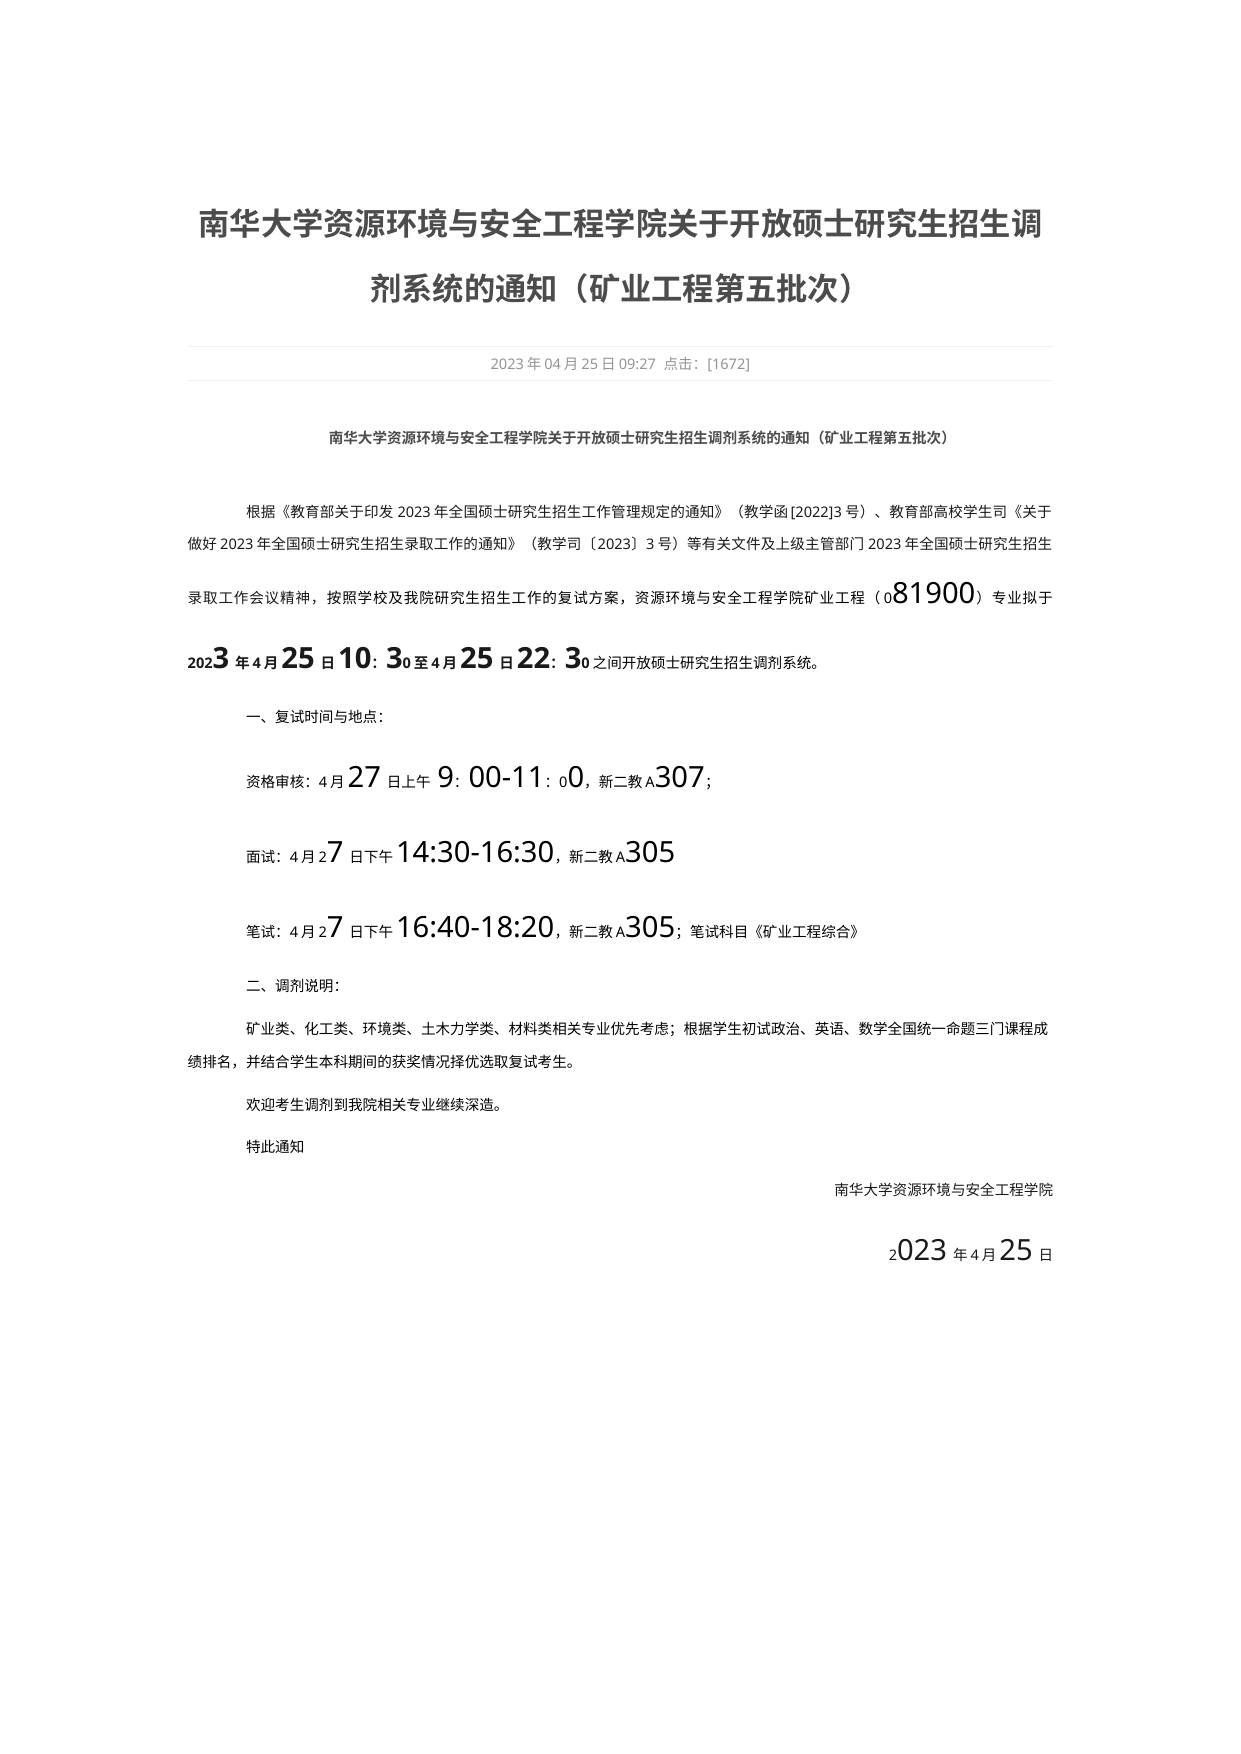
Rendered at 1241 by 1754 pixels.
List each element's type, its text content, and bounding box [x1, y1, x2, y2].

text 根据《教育部关于印发2023年全国硕士研究生招生工作管理规定的通知》（教学函[2022]3号）、教育部高校学生司《关于做好2023年全国硕士研究生招生录取工作的通知》（教学司〔2023〕3号）等有关文件及上级主管部门2023年全国硕士研究生招生录取工作会议精神，按照学校及我院研究生招生工作的复试方案，资源环境与安全工程学院矿业工程（081900）专业拟于2023年4月25日10：30至4月25日22：30之间开放硕士研究生招生调剂系统。 [187, 494, 1053, 689]
text 特此通知 [187, 1130, 1053, 1163]
text 欢迎考生调剂到我院相关专业继续深造。 [187, 1087, 1053, 1120]
subtitle 南华大学资源环境与安全工程学院关于开放硕士研究生招生调剂系统的通知（矿业工程第五批次） [187, 189, 1053, 319]
text 2023年04月25日 09:27 点击：[1672] [187, 347, 1053, 381]
text 面试：4月27日下午14:30-16:30，新二教A305 [187, 818, 1053, 883]
text 资格审核：4月27日上午 9：00-11：00，新二教A307； [187, 743, 1053, 808]
text 一、复试时间与地点： [187, 700, 1053, 732]
text 笔试：4月27日下午16:40-18:20，新二教A305；笔试科目《矿业工程综合》 [187, 894, 1053, 959]
text 南华大学资源环境与安全工程学院 [187, 1173, 1053, 1206]
text 南华大学资源环境与安全工程学院关于开放硕士研究生招生调剂系统的通知（矿业工程第五批次） [187, 421, 1053, 454]
text 矿业类、化工类、环境类、土木力学类、材料类相关专业优先考虑；根据学生初试政治、英语、数学全国统一命题三门课程成绩排名，并结合学生本科期间的获奖情况择优选取复试考生。 [187, 1012, 1053, 1077]
text 二、调剂说明： [187, 969, 1053, 1002]
text 2023年4月25日 [187, 1216, 1053, 1281]
